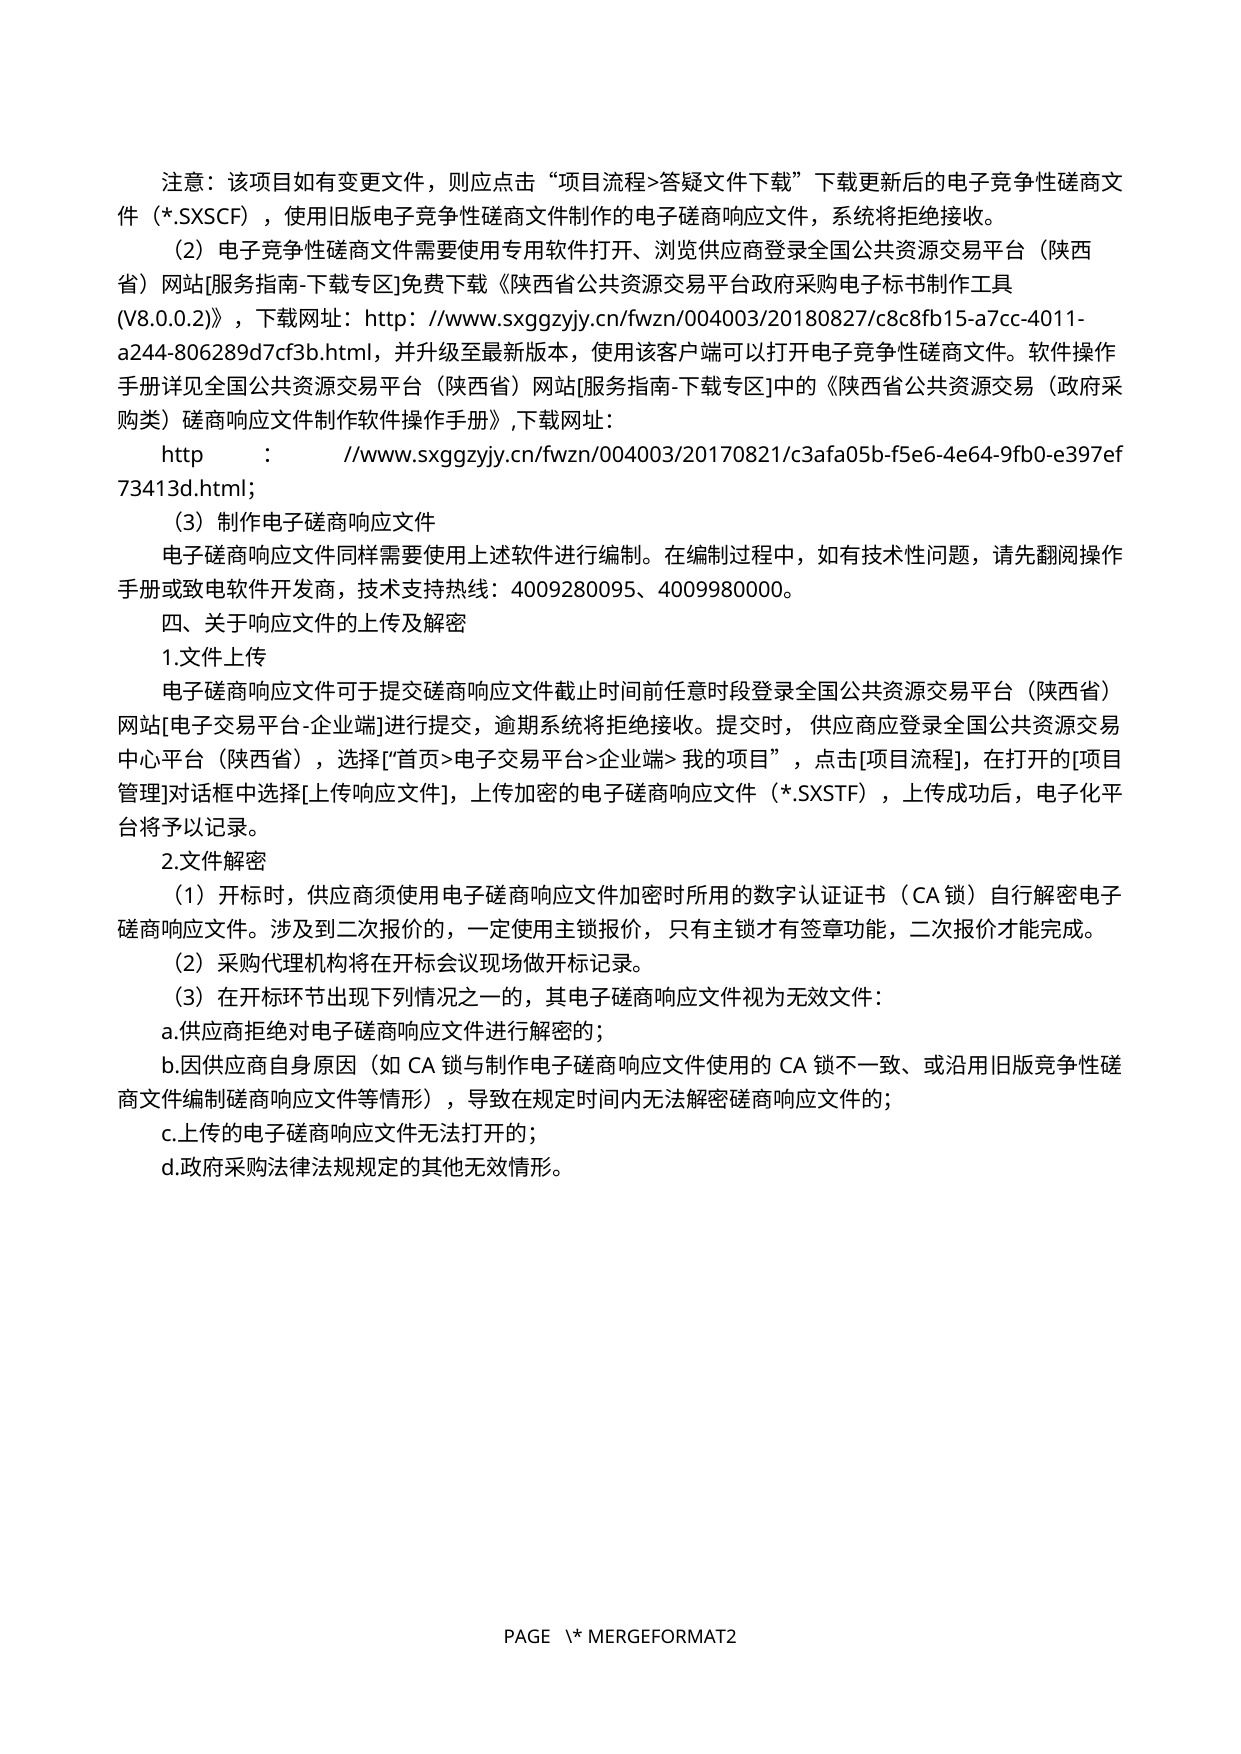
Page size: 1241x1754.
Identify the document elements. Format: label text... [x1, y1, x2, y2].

text （1）开标时，供应商须使用电子磋商响应文件加密时所用的数字认证证书（CA锁）自行解密电子磋商响应文件。涉及到二次报价的，一定使用主锁报价， 只有主锁才有签章功能，二次报价才能完成。 [117, 877, 1123, 945]
text 注意：该项目如有变更文件，则应点击“项目流程>答疑文件下载”下载更新后的电子竞争性磋商文件（*.SXSCF），使用旧版电子竞争性磋商文件制作的电子磋商响应文件，系统将拒绝接收。 [117, 164, 1123, 232]
text http：//www.sxggzyjy.cn/fwzn/004003/20170821/c3afa05b-f5e6-4e64-9fb0-e397ef 73413d.html； [117, 436, 1123, 503]
text （2）采购代理机构将在开标会议现场做开标记录。 [117, 945, 1123, 979]
text d.政府采购法律法规规定的其他无效情形。 [117, 1149, 1123, 1183]
text 电子磋商响应文件可于提交磋商响应文件截止时间前任意时段登录全国公共资源交易平台（陕西省）网站[电子交易平台-企业端]进行提交，逾期系统将拒绝接收。提交时， 供应商应登录全国公共资源交易中心平台（陕西省），选择[“首页>电子交易平台>企业端> 我的项目”，点击[项目流程]，在打开的[项目管理]对话框中选择[上传响应文件]，上传加密的电子磋商响应文件（*.SXSTF），上传成功后，电子化平台将予以记录。 [117, 673, 1123, 843]
text 1.文件上传 [117, 639, 1123, 673]
text （2）电子竞争性磋商文件需要使用专用软件打开、浏览供应商登录全国公共资源交易平台（陕西省）网站[服务指南-下载专区]免费下载《陕西省公共资源交易平台政府采购电子标书制作工具(V8.0.0.2)》，下载网址：http：//www.sxggzyjy.cn/fwzn/004003/20180827/c8c8fb15-a7cc-4011-a244-806289d7cf3b.html，并升级至最新版本，使用该客户端可以打开电子竞争性磋商文件。软件操作手册详见全国公共资源交易平台（陕西省）网站[服务指南-下载专区]中的《陕西省公共资源交易（政府采购类）磋商响应文件制作软件操作手册》,下载网址： [117, 232, 1123, 436]
text b.因供应商自身原因（如 CA 锁与制作电子磋商响应文件使用的 CA 锁不一致、或沿用旧版竞争性磋商文件编制磋商响应文件等情形），导致在规定时间内无法解密磋商响应文件的； [117, 1047, 1123, 1115]
text 电子磋商响应文件同样需要使用上述软件进行编制。在编制过程中，如有技术性问题，请先翻阅操作手册或致电软件开发商，技术支持热线：4009280095、4009980000。 [117, 537, 1123, 605]
text （3）在开标环节出现下列情况之一的，其电子磋商响应文件视为无效文件： [117, 979, 1123, 1013]
text c.上传的电子磋商响应文件无法打开的； [117, 1115, 1123, 1149]
text 四、关于响应文件的上传及解密 [117, 605, 1123, 639]
text 2.文件解密 [117, 843, 1123, 877]
text a.供应商拒绝对电子磋商响应文件进行解密的； [117, 1013, 1123, 1047]
text （3）制作电子磋商响应文件 [117, 503, 1123, 537]
